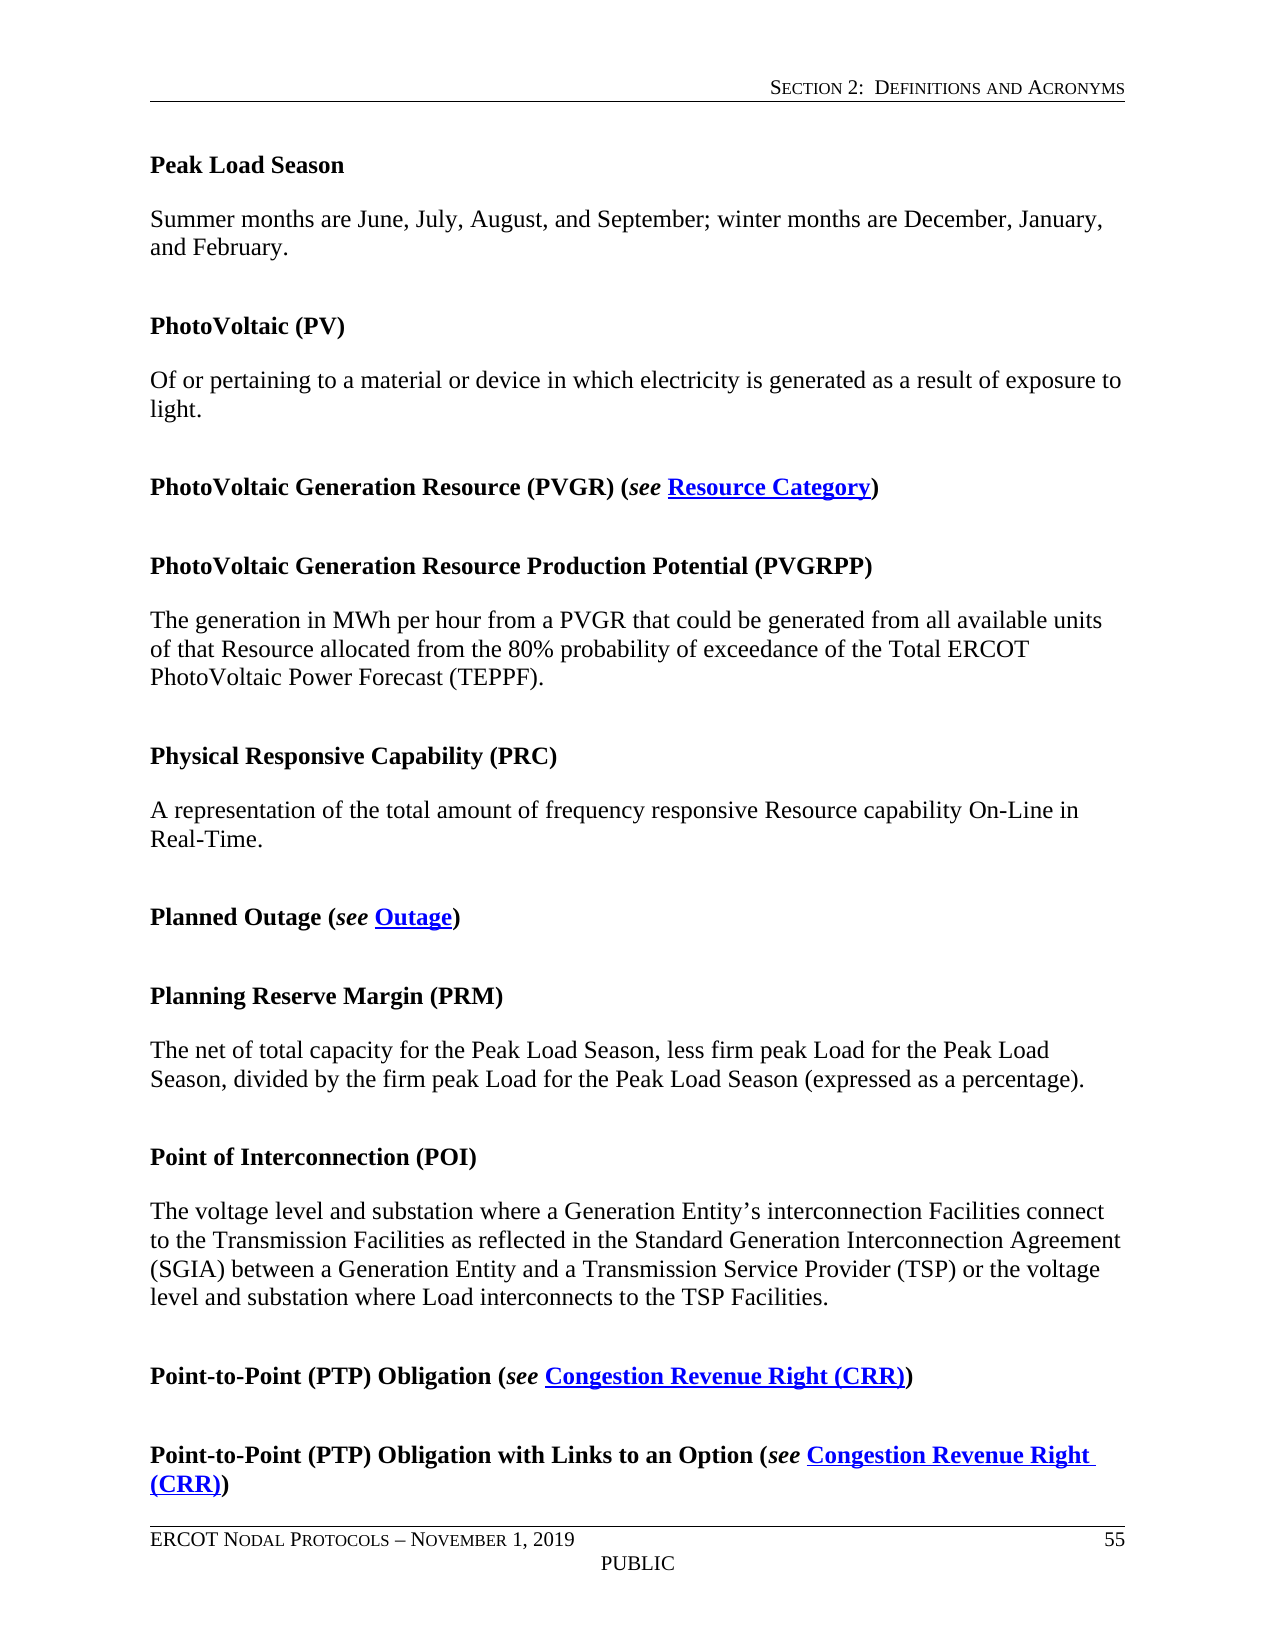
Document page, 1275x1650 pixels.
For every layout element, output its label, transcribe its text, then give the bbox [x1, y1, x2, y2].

text Point-to-Point (PTP) Obligation (see Congestion Revenue Right (CRR)) [150, 1361, 1125, 1390]
text The voltage level and substation where a Generation Entity’s interconnection Facilities connect to the Transmission Facilities as reflected in the Standard Generation Interconnection Agreement (SGIA) between a Generation Entity and a Transmission Service Provider (TSP) or the voltage level and substation where Load interconnects to the TSP Facilities. [150, 1196, 1125, 1311]
text Point-to-Point (PTP) Obligation with Links to an Option (see Congestion Revenue Right (CRR)) [150, 1440, 1125, 1497]
text The generation in MWh per hour from a PVGR that could be generated from all available units of that Resource allocated from the 80% probability of exceedance of the Total ERCOT PhotoVoltaic Power Forecast (TEPPF). [150, 605, 1125, 691]
text Summer months are June, July, August, and September; winter months are December, January, and February. [150, 204, 1125, 261]
text PhotoVoltaic Generation Resource (PVGR) (see Resource Category) [150, 472, 1125, 501]
text Peak Load Season [150, 150, 1125, 179]
text Planned Outage (see Outage) [150, 902, 1125, 931]
text PhotoVoltaic (PV) [150, 311, 1125, 340]
text The net of total capacity for the Peak Load Season, less firm peak Load for the Peak Load Season, divided by the firm peak Load for the Peak Load Season (expressed as a percentage). [150, 1035, 1125, 1092]
text Point of Interconnection (POI) [150, 1142, 1125, 1171]
text PhotoVoltaic Generation Resource Production Potential (PVGRPP) [150, 551, 1125, 580]
text Physical Responsive Capability (PRC) [150, 741, 1125, 770]
text Of or pertaining to a material or device in which electricity is generated as a result of exposure to light. [150, 365, 1125, 422]
text Planning Reserve Margin (PRM) [150, 981, 1125, 1010]
text A representation of the total amount of frequency responsive Resource capability On-Line in Real-Time. [150, 795, 1125, 852]
